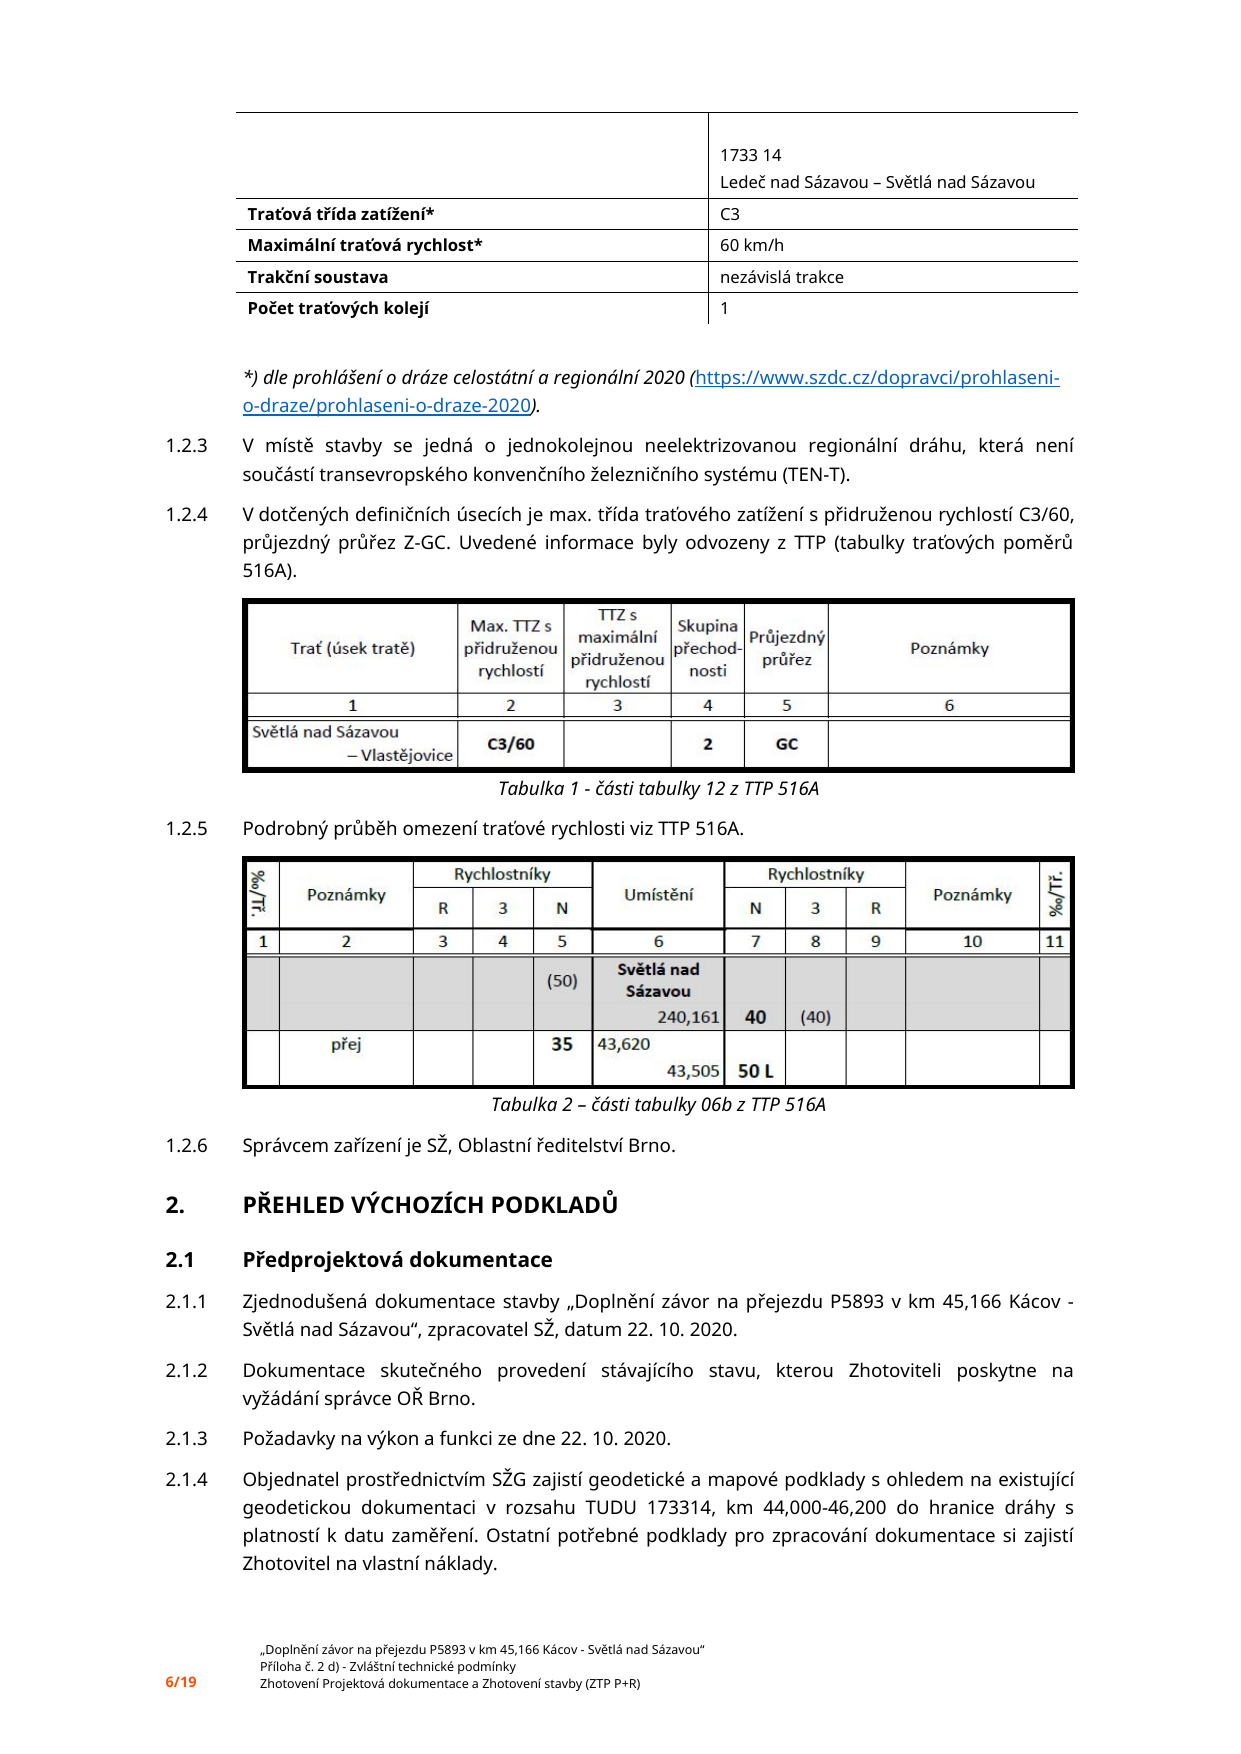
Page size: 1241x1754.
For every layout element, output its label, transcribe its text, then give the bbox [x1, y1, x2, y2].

table_cell C3 [709, 199, 1078, 229]
list Tabulka 2 – části tabulky 06b z TTP 516A [242, 1092, 1075, 1117]
text Správcem zařízení je SŽ, Oblastní ředitelství Brno. [165, 1132, 1075, 1158]
table_cell Traťová třída zatížení* [236, 199, 708, 229]
picture [247, 603, 1070, 768]
text PŘEHLED VÝCHOZÍCH PODKLADŮ [165, 1189, 1075, 1221]
text Dokumentace skutečného provedení stávajícího stavu, kterou Zhotoviteli poskytne na vyžádání správce OŘ Brno. [165, 1357, 1075, 1411]
table_cell Počet traťových kolejí [236, 293, 708, 324]
table_cell 60 km/h [709, 230, 1078, 261]
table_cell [236, 113, 708, 197]
list Tabulka 1 - části tabulky 12 z TTP 516A [242, 775, 1075, 801]
text V dotčených definičních úsecích je max. třída traťového zatížení s přidruženou rychlostí C3/60, průjezdný průřez Z-GC. Uvedené informace byly odvozeny z TTP (tabulky traťových poměrů 516A). [165, 501, 1075, 583]
text Požadavky na výkon a funkci ze dne 22. 10. 2020. [165, 1426, 1075, 1451]
table_cell 1 [709, 293, 1078, 324]
table_cell nezávislá trakce [709, 262, 1078, 292]
picture [247, 861, 1070, 1085]
text Podrobný průběh omezení traťové rychlosti viz TTP 516A. [165, 816, 1075, 841]
text Objednatel prostřednictvím SŽG zajistí geodetické a mapové podklady s ohledem na existující geodetickou dokumentaci v rozsahu TUDU 173314, km 44,000-46,200 do hranice dráhy s platností k datu zaměření. Ostatní potřebné podklady pro zpracování dokumentace si zajistí Zhotovitel na vlastní náklady. [165, 1466, 1075, 1576]
list *) dle prohlášení o dráze celostátní a regionální 2020 (https://www.szdc.cz/dopravci/prohlaseni-o-draze/prohlaseni-o-draze-2020). [242, 364, 1075, 418]
text Zjednodušená dokumentace stavby „Doplnění závor na přejezdu P5893 v km 45,166 Kácov - Světlá nad Sázavou“, zpracovatel SŽ, datum 22. 10. 2020. [165, 1288, 1075, 1342]
table_cell Trakční soustava [236, 262, 708, 292]
table_cell Maximální traťová rychlost* [236, 230, 708, 261]
text Předprojektová dokumentace [165, 1245, 1075, 1273]
text V místě stavby se jedná o jednokolejnou neelektrizovanou regionální dráhu, která není součástí transevropského konvenčního železničního systému (TEN-T). [165, 433, 1075, 486]
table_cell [709, 113, 1078, 197]
